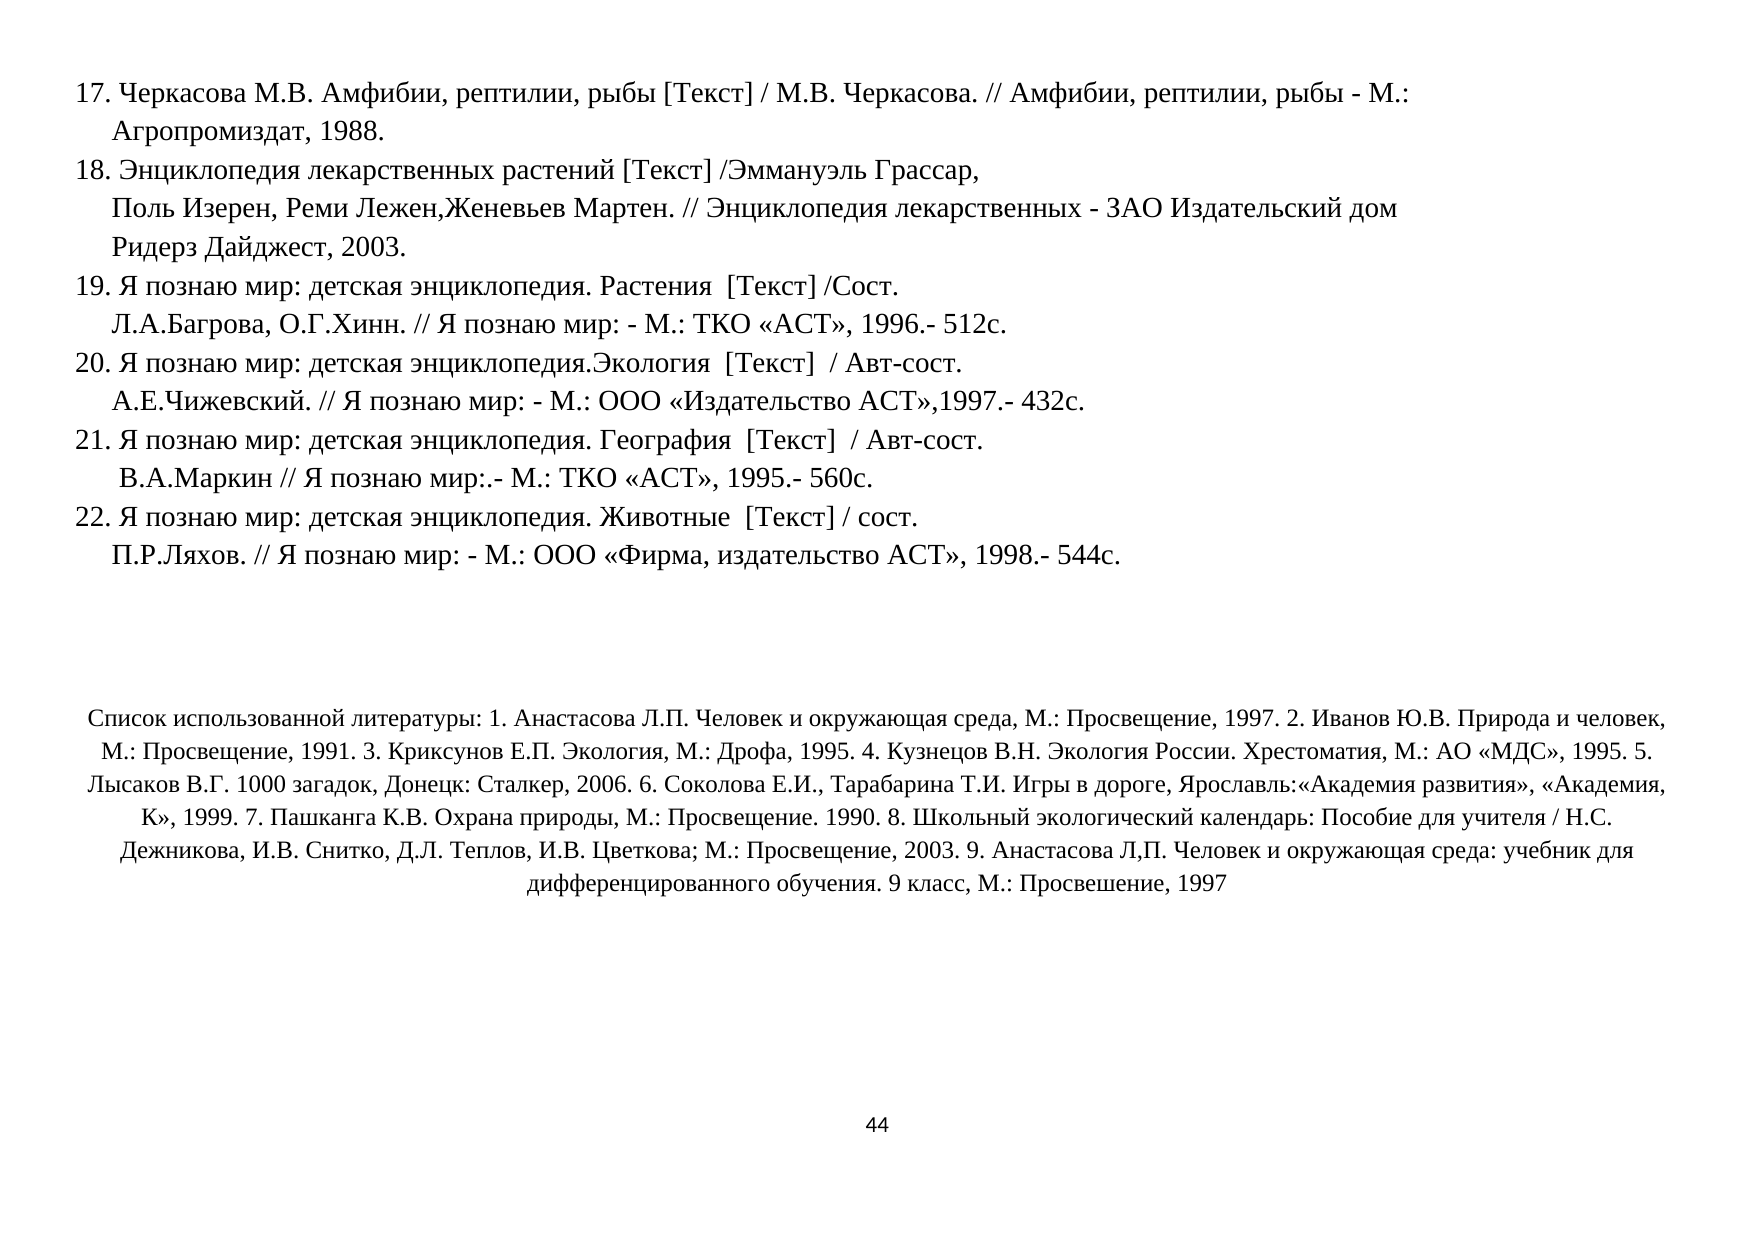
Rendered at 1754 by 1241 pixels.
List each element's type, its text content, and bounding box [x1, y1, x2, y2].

text 17. Черкасова М.В. Амфибии, рептилии, рыбы [Текст] / М.В. Черкасова. // Амфибии, рептилии, рыбы - М.: [75, 75, 1679, 108]
text 18. Энциклопедия лекарственных растений [Текст] /Эммануэль Грассар, [75, 152, 1679, 186]
text Л.А.Багрова, О.Г.Хинн. // Я познаю мир: - М.: ТКО «АСТ», 1996.- 512с. [75, 306, 1679, 340]
text П.Р.Ляхов. // Я познаю мир: - М.: ООО «Фирма, издательство АСТ», 1998.- 544с. [75, 537, 1679, 571]
text Поль Изерен, Реми Лежен,Женевьев Мартен. // Энциклопедия лекарственных - ЗАО Издательский дом [75, 191, 1679, 224]
text Агропромиздат, 1988. [75, 113, 1679, 147]
text Ридерз Дайджест, 2003. [75, 229, 1679, 263]
text А.Е.Чижевский. // Я познаю мир: - М.: ООО «Издательство АСТ»,1997.- 432с. [75, 383, 1679, 417]
text В.А.Маркин // Я познаю мир:.- М.: ТКО «АСТ», 1995.- 560с. [75, 460, 1679, 494]
text 19. Я познаю мир: детская энциклопедия. Растения [Текст] /Сост. [75, 268, 1679, 301]
text Список использованной литературы: 1. Анастасова Л.П. Человек и окружающая среда, М.: Просвещение, 1997. 2. Иванов Ю.В. Природа и человек, М.: Просвещение, 1991. 3. Криксунов Е.П. Экология, М.: Дрофа, 1995. 4. Кузнецов В.Н. Экология России. Хрестоматия, М.: АО «МДС», 1995. 5. Лысаков В.Г. 1000 загадок, Донецк: Сталкер, 2006. 6. Соколова Е.И., Тарабарина Т.И. Игры в дороге, Ярославль:«Академия развития», «Академия, К», 1999. 7. Пашканга К.В. Охрана природы, М.: Просвещение. 1990. 8. Школьный экологический календарь: Пособие для учителя / Н.С. Дежникова, И.В. Снитко, Д.Л. Теплов, И.В. Цветкова; М.: Просвещение, 2003. 9. Анастасова Л,П. Человек и окружающая среда: учебник для дифференцированного обучения. 9 класс, М.: Просвешение, 1997 [75, 703, 1679, 897]
text 20. Я познаю мир: детская энциклопедия.Экология [Текст] / Авт-сост. [75, 345, 1679, 378]
text 21. Я познаю мир: детская энциклопедия. География [Текст] / Авт-сост. [75, 422, 1679, 455]
text 22. Я познаю мир: детская энциклопедия. Животные [Текст] / сост. [75, 499, 1679, 532]
